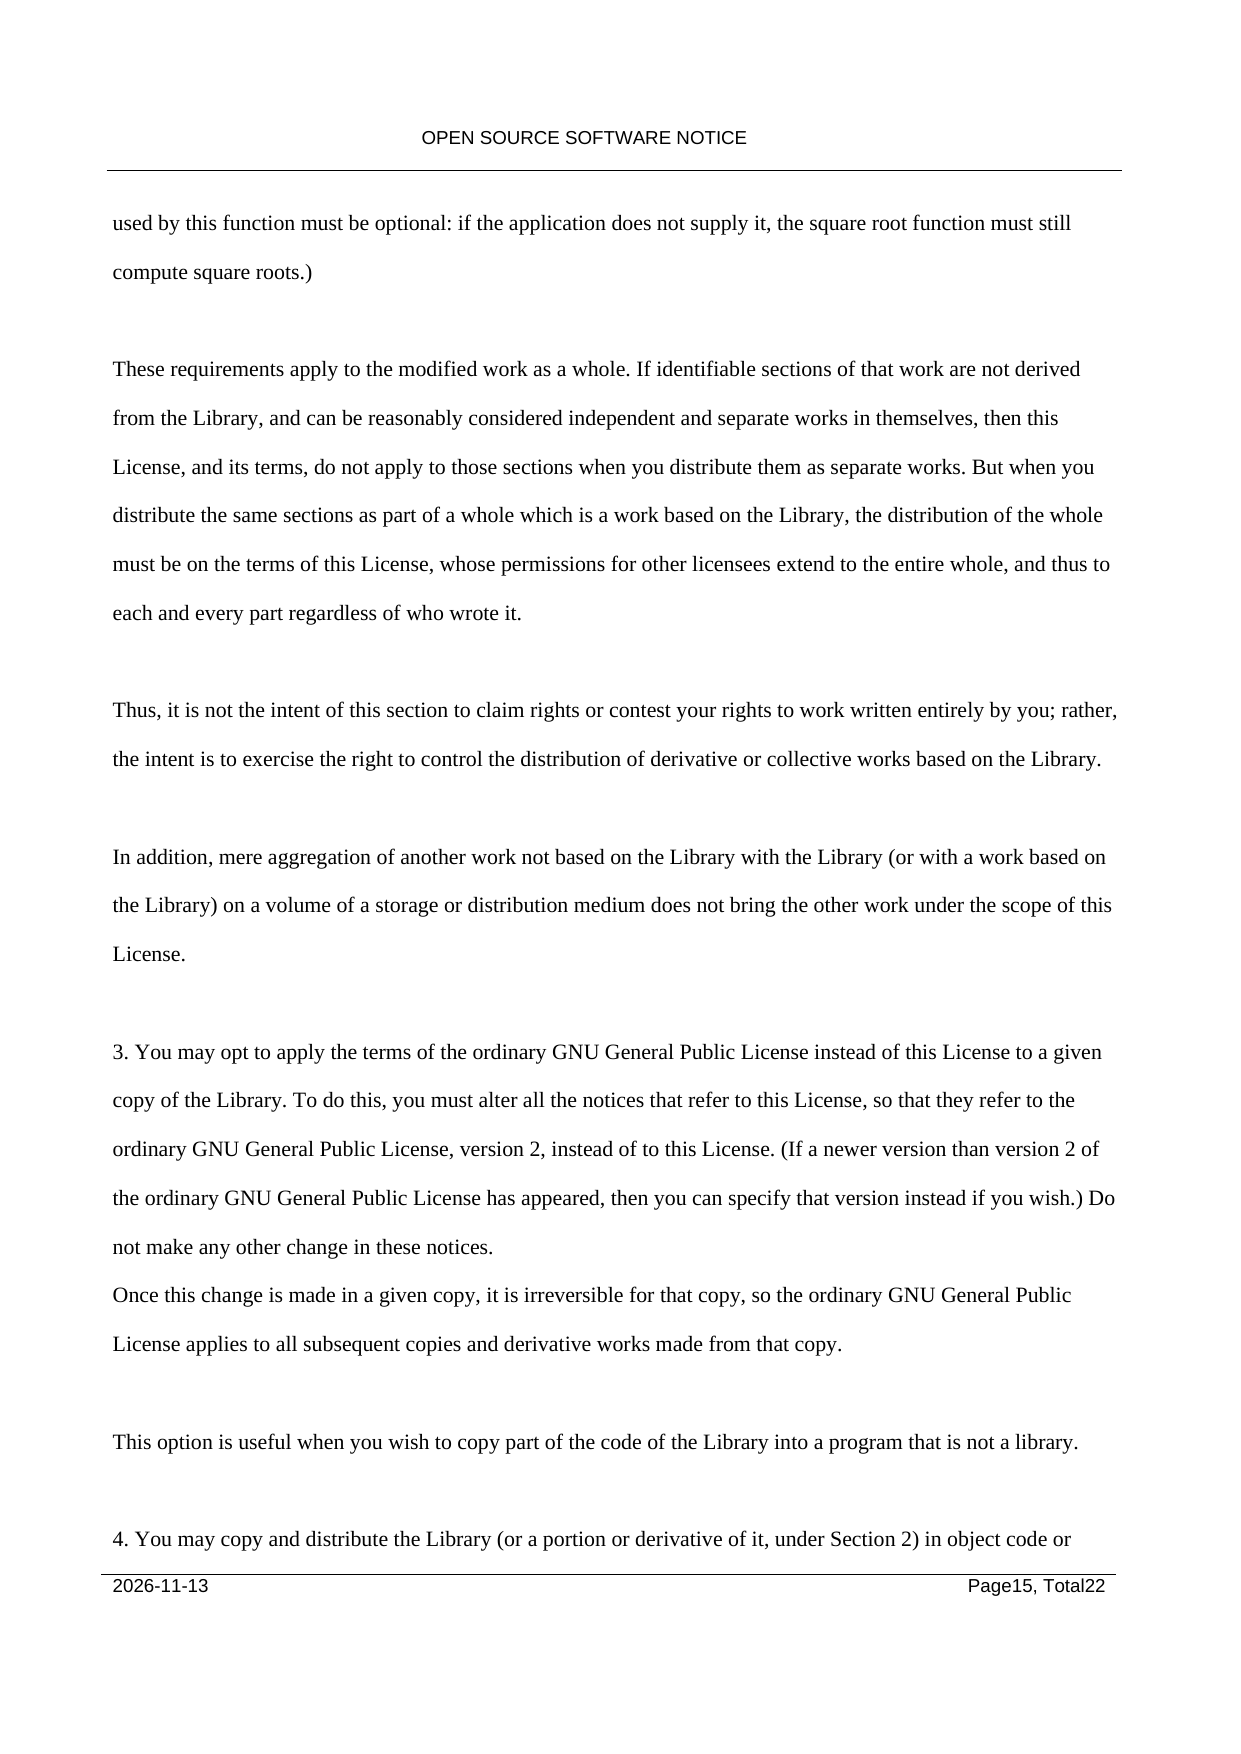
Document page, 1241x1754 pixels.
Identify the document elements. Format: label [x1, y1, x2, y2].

text [112, 206, 1128, 1555]
